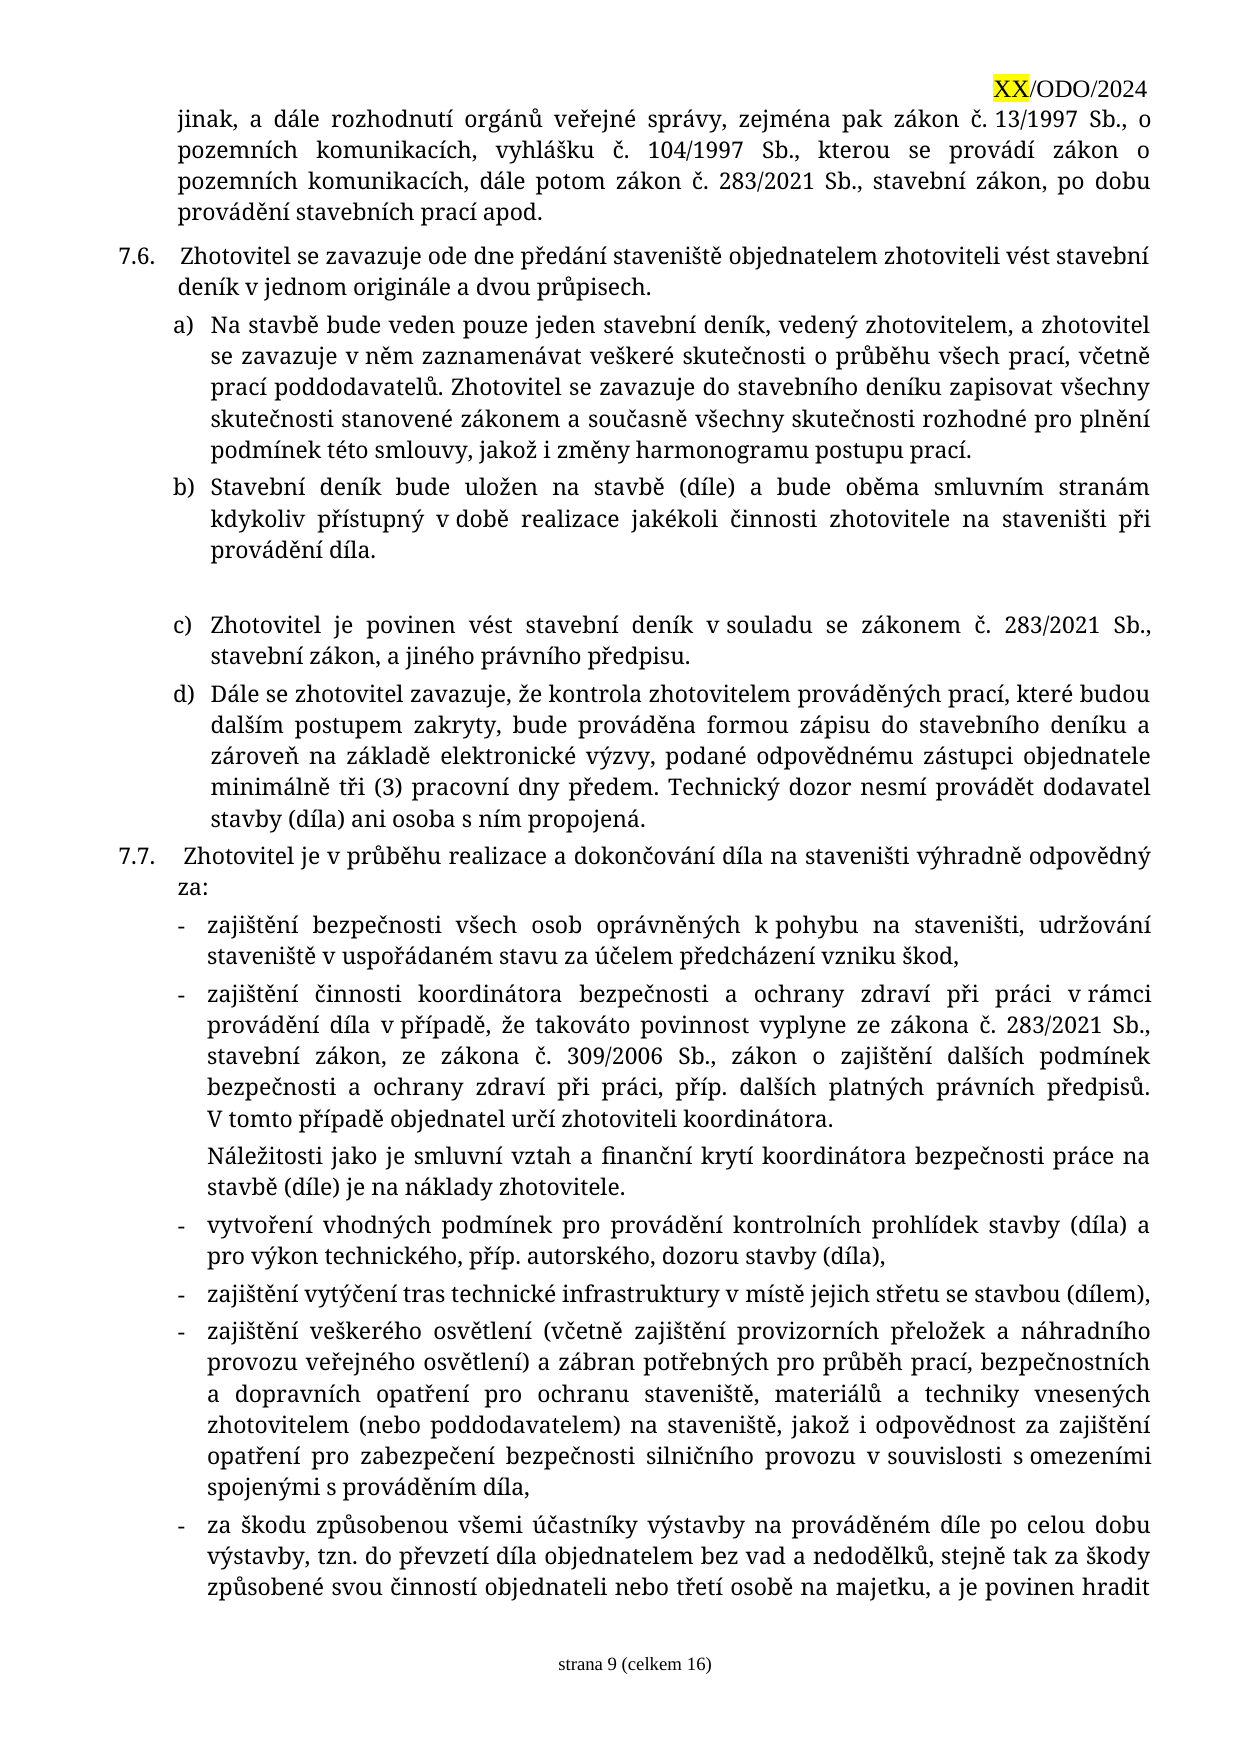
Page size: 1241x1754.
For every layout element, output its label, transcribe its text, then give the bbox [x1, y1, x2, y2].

list Zhotovitel je v průběhu realizace a dokončování díla na staveništi výhradně odpovědný za: [118, 840, 1152, 902]
list Dále se zhotovitel zavazuje, že kontrola zhotovitelem prováděných prací, které budou dalším postupem zakryty, bude prováděna formou zápisu do stavebního deníku a zároveň na základě elektronické výzvy, podané odpovědnému zástupci objednatele minimálně tři (3) pracovní dny předem. Technický dozor nesmí provádět dodavatel stavby (díla) ani osoba s ním propojená. [173, 677, 1152, 834]
list zajištění bezpečnosti všech osob oprávněných k pohybu na staveništi, udržování staveniště v uspořádaném stavu za účelem předcházení vzniku škod, [177, 909, 1152, 971]
text Náležitosti jako je smluvní vztah a finanční krytí koordinátora bezpečnosti práce na stavbě (díle) je na náklady zhotovitele. [207, 1140, 1152, 1202]
list Zhotovitel se zavazuje ode dne předání staveniště objednatelem zhotoviteli vést stavební deník v jednom originále a dvou průpisech. [118, 240, 1152, 302]
list vytvoření vhodných podmínek pro provádění kontrolních prohlídek stavby (díla) a pro výkon technického, příp. autorského, dozoru stavby (díla), [177, 1209, 1152, 1271]
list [118, 102, 1152, 227]
list Zhotovitel je povinen vést stavební deník v souladu se zákonem č. 283/2021 Sb., stavební zákon, a jiného právního předpisu. [173, 609, 1152, 671]
list Na stavbě bude veden pouze jeden stavební deník, vedený zhotovitelem, a zhotovitel se zavazuje v něm zaznamenávat veškeré skutečnosti o průběhu všech prací, včetně prací poddodavatelů. Zhotovitel se zavazuje do stavebního deníku zapisovat všechny skutečnosti stanovené zákonem a současně všechny skutečnosti rozhodné pro plnění podmínek této smlouvy, jakož i změny harmonogramu postupu prací. [173, 309, 1152, 465]
list Stavební deník bude uložen na stavbě (díle) a bude oběma smluvním stranám kdykoliv přístupný v době realizace jakékoli činnosti zhotovitele na staveništi při provádění díla. [173, 471, 1152, 565]
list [177, 1509, 1152, 1602]
list zajištění činnosti koordinátora bezpečnosti a ochrany zdraví při práci v rámci provádění díla v případě, že takováto povinnost vyplyne ze zákona č. 283/2021 Sb., stavební zákon, ze zákona č. 309/2006 Sb., zákon o zajištění dalších podmínek bezpečnosti a ochrany zdraví při práci, příp. dalších platných právních předpisů. V tomto případě objednatel určí zhotoviteli koordinátora. [177, 977, 1152, 1134]
list zajištění vytýčení tras technické infrastruktury v místě jejich střetu se stavbou (dílem), [177, 1277, 1152, 1309]
list zajištění veškerého osvětlení (včetně zajištění provizorních přeložek a náhradního provozu veřejného osvětlení) a zábran potřebných pro průběh prací, bezpečnostních a dopravních opatření pro ochranu staveniště, materiálů a techniky vnesených zhotovitelem (nebo poddodavatelem) na staveniště, jakož i odpovědnost za zajištění opatření pro zabezpečení bezpečnosti silničního provozu v souvislosti s omezeními spojenými s prováděním díla, [177, 1315, 1152, 1502]
